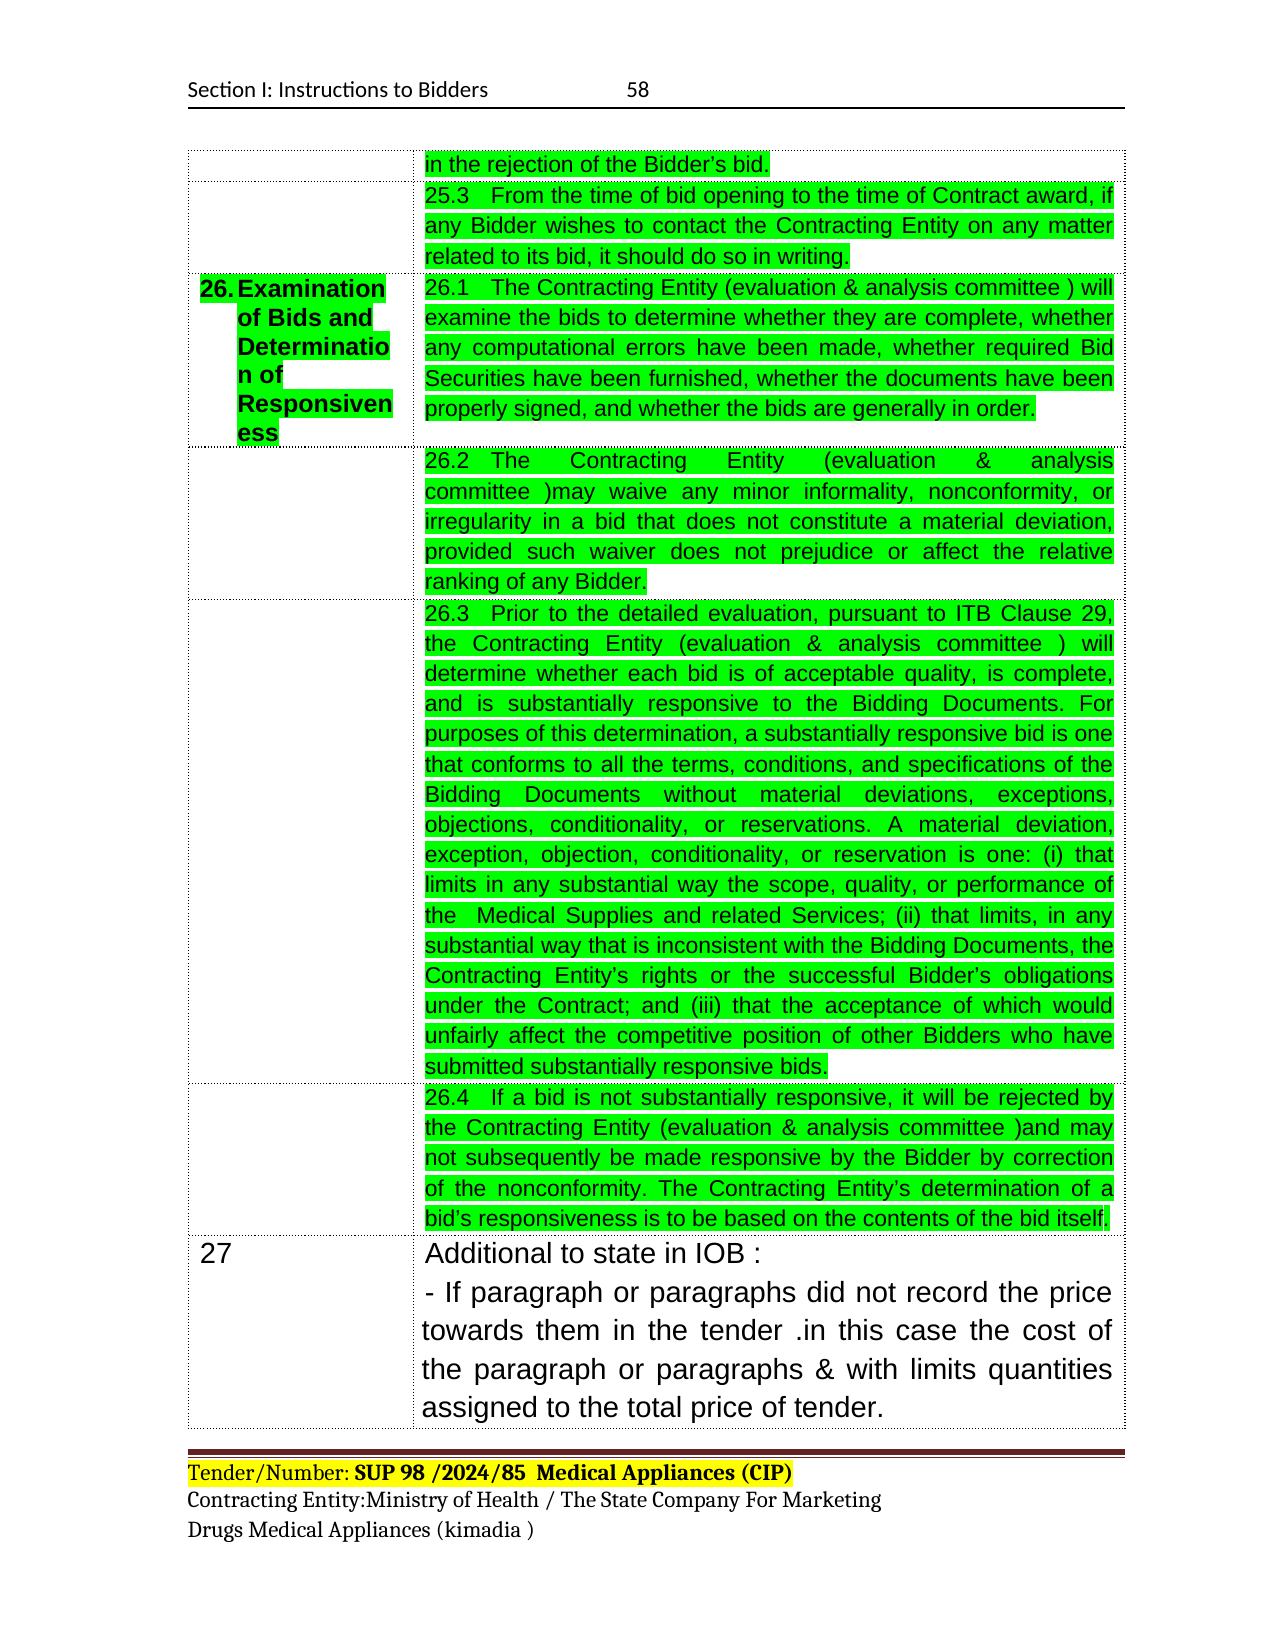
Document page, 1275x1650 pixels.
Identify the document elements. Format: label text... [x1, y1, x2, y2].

table_cell [188, 1083, 413, 1235]
table_cell 26. Examination of Bids and Determination of Responsiveness [188, 273, 237, 446]
table_cell [188, 181, 413, 273]
table_cell [188, 150, 413, 181]
table_cell 26.1 The Contracting Entity (evaluation & analysis committee ) will examine the bids to determine whether they are complete, whether any computational errors have been made, whether required Bid Securities have been furnished, whether the documents have been properly signed, and whether the bids are generally in order. [413, 273, 1125, 446]
table_cell 25.3 From the time of bid opening to the time of Contract award, if any Bidder wishes to contact the Contracting Entity on any matter related to its bid, it should do so in writing. [413, 181, 1125, 273]
table_cell [188, 599, 413, 1083]
table_cell Additional to state in IOB : - If paragraph or paragraphs did not record the price towards them in the tender .in this case the cost of the paragraph or paragraphs & with limits quantities assigned to the total price of tender. [413, 1235, 1125, 1428]
table_cell 26.2 The Contracting Entity (evaluation & analysis committee )may waive any minor informality, nonconformity, or irregularity in a bid that does not constitute a material deviation, provided such waiver does not prejudice or affect the relative ranking of any Bidder. [413, 446, 1125, 598]
table_cell 26. Examination of Bids and Determination of Responsiveness [279, 273, 413, 446]
table_cell [188, 446, 413, 598]
table_cell 26.4 If a bid is not substantially responsive, it will be rejected by the Contracting Entity (evaluation & analysis committee )and may not subsequently be made responsive by the Bidder by correction of the nonconformity. The Contracting Entity’s determination of a bid’s responsiveness is to be based on the contents of the bid itself. [413, 1083, 1125, 1235]
table_cell 27 [188, 1235, 413, 1428]
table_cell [413, 150, 1125, 181]
table_cell 26.3 Prior to the detailed evaluation, pursuant to ITB Clause 29, the Contracting Entity (evaluation & analysis committee ) will determine whether each bid is of acceptable quality, is complete, and is substantially responsive to the Bidding Documents. For purposes of this determination, a substantially responsive bid is one that conforms to all the terms, conditions, and specifications of the Bidding Documents without material deviations, exceptions, objections, conditionality, or reservations. A material deviation, exception, objection, conditionality, or reservation is one: (i) that limits in any substantial way the scope, quality, or performance of the Medical Supplies and related Services; (ii) that limits, in any substantial way that is inconsistent with the Bidding Documents, the Contracting Entity’s rights or the successful Bidder’s obligations under the Contract; and (iii) that the acceptance of which would unfairly affect the competitive position of other Bidders who have submitted substantially responsive bids. [413, 599, 1125, 1083]
